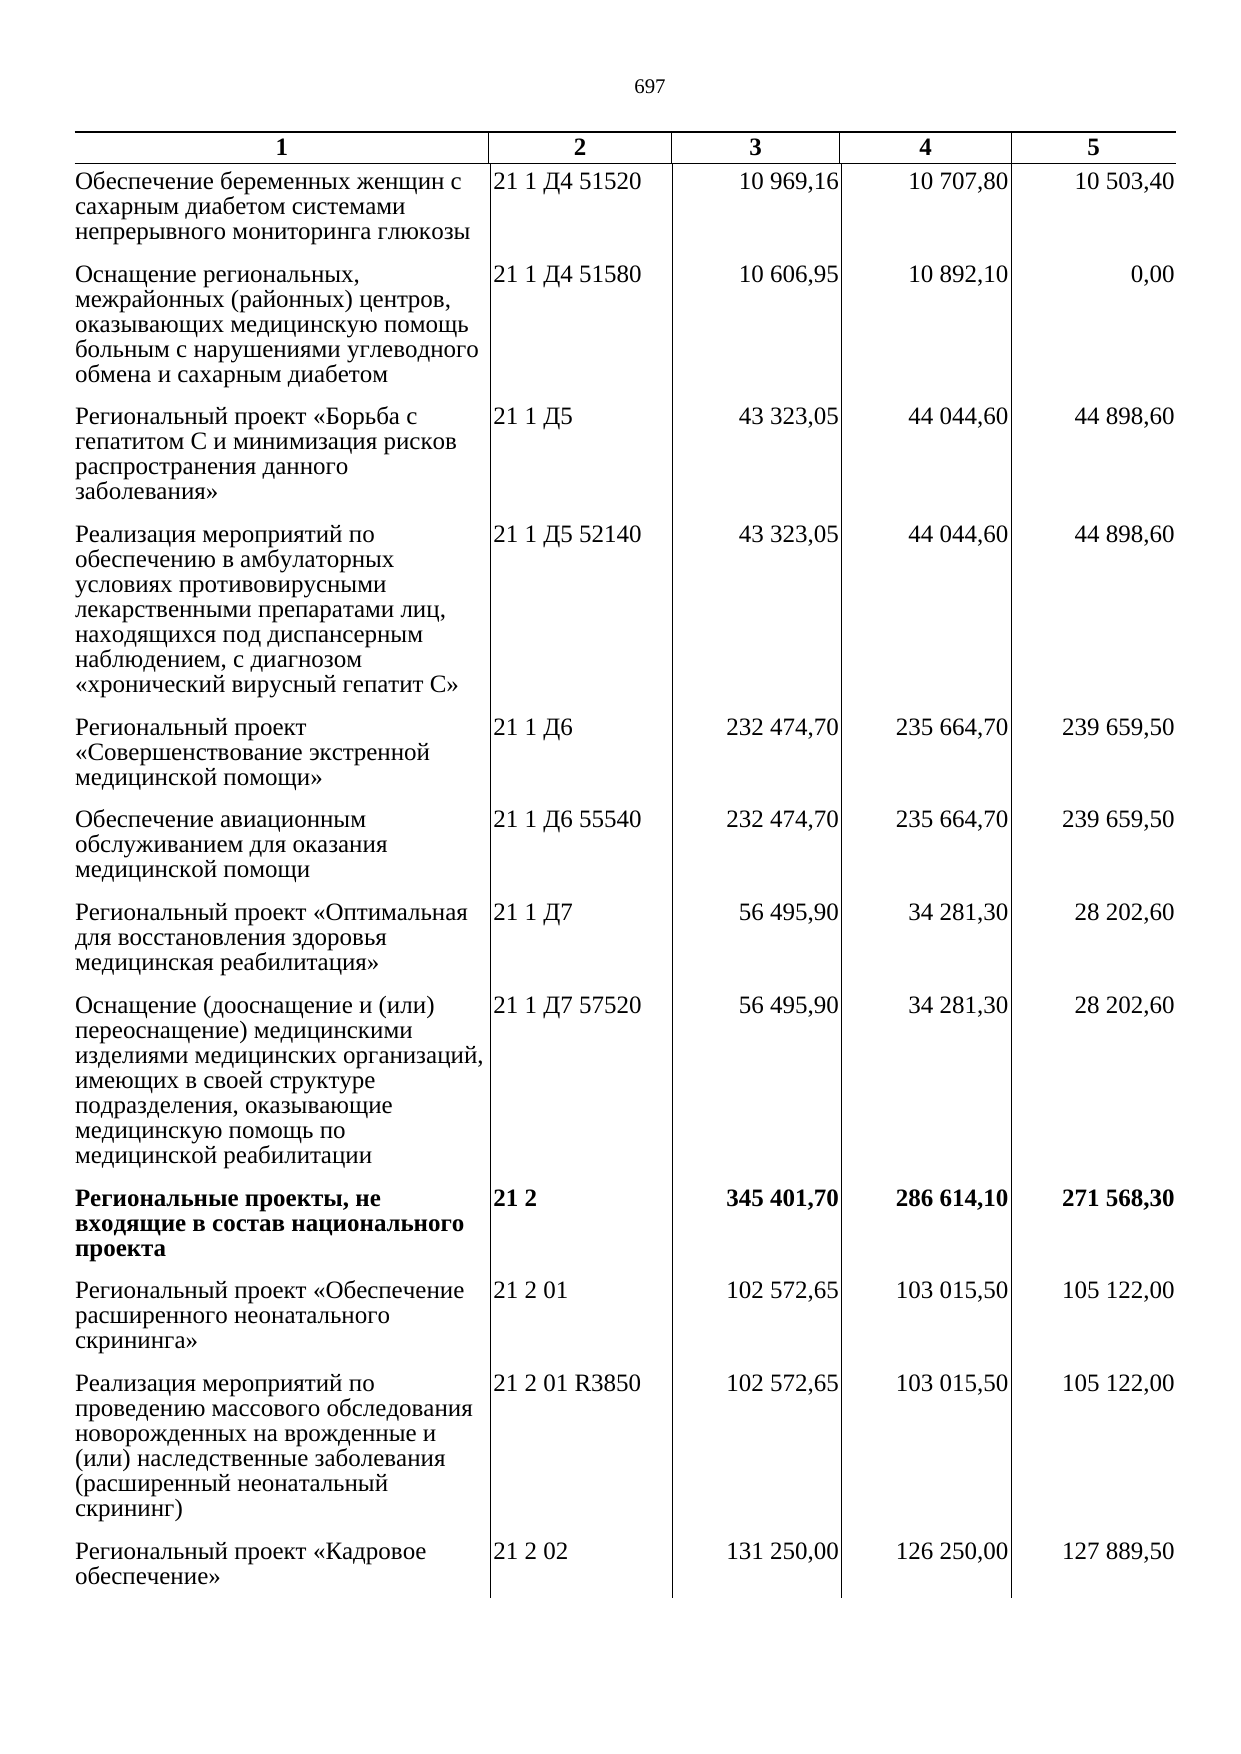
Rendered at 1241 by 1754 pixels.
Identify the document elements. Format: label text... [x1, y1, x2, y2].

table_cell 0,00 [1012, 253, 1177, 396]
table_cell 21 2 01 R3850 [491, 1363, 672, 1530]
table_cell 102 572,65 [673, 1270, 841, 1362]
table_cell 44 898,60 [1012, 514, 1177, 706]
table_cell 10 707,80 [842, 164, 1011, 253]
table_cell 131 250,00 [673, 1530, 841, 1598]
table_cell 21 1 Д4 51580 [491, 253, 672, 396]
table_cell 126 250,00 [842, 1530, 1011, 1598]
table_cell 10 503,40 [1012, 163, 1177, 253]
table_header 3 [672, 133, 839, 163]
table_cell Региональный проект «Оптимальная для восстановления здоровья медицинская реабилитация» [72, 892, 490, 984]
table_cell 28 202,60 [1012, 892, 1177, 984]
table_cell 239 659,50 [1012, 706, 1177, 799]
table_cell 21 1 Д6 55540 [491, 799, 672, 892]
table_cell Региональные проекты, не входящие в состав национального проекта [72, 1177, 490, 1270]
table_cell 21 2 [491, 1177, 672, 1270]
table_cell Оснащение региональных, межрайонных (районных) центров, оказывающих медицинскую помощь больным с нарушениями углеводного обмена и сахарным диабетом [72, 253, 490, 396]
table_cell 127 889,50 [1012, 1530, 1177, 1598]
table_cell 21 1 Д5 [491, 396, 672, 513]
table_cell 44 044,60 [842, 514, 1011, 706]
table_cell 21 1 Д4 51520 [491, 164, 672, 253]
table_cell 10 892,10 [842, 253, 1011, 396]
table_header 2 [489, 133, 671, 163]
table_cell 34 281,30 [842, 984, 1011, 1177]
table_cell 235 664,70 [842, 799, 1011, 892]
table_cell Региональный проект «Кадровое обеспечение» [72, 1530, 490, 1598]
table_cell Обеспечение авиационным обслуживанием для оказания медицинской помощи [72, 799, 490, 892]
table_cell 56 495,90 [673, 892, 841, 984]
table_cell Реализация мероприятий по обеспечению в амбулаторных условиях противовирусными лекарственными препаратами лиц, находящихся под диспансерным наблюдением, с диагнозом «хронический вирусный гепатит С» [72, 514, 490, 706]
table_cell Региональный проект «Совершенствование экстренной медицинской помощи» [72, 706, 490, 799]
table_cell Обеспечение беременных женщин с сахарным диабетом системами непрерывного мониторинга глюкозы [72, 163, 490, 253]
table_cell 21 2 01 [491, 1270, 672, 1362]
table_header 4 [840, 133, 1011, 163]
table_cell 102 572,65 [673, 1363, 841, 1530]
table_cell 34 281,30 [842, 892, 1011, 984]
table_cell 105 122,00 [1012, 1270, 1177, 1362]
table_cell Региональный проект «Борьба с гепатитом C и минимизация рисков распространения данного заболевания» [72, 396, 490, 513]
table_cell 21 2 02 [491, 1530, 672, 1598]
table_cell 21 1 Д7 57520 [491, 984, 672, 1177]
table_cell 232 474,70 [673, 799, 841, 892]
table_cell 43 323,05 [673, 396, 841, 513]
table_cell 239 659,50 [1012, 799, 1177, 892]
table_cell 286 614,10 [842, 1177, 1011, 1270]
table_cell Региональный проект «Обеспечение расширенного неонатального скрининга» [72, 1270, 490, 1362]
table_cell 43 323,05 [673, 514, 841, 706]
table_header 5 [1012, 133, 1176, 163]
table_cell 345 401,70 [673, 1177, 841, 1270]
table_cell 271 568,30 [1012, 1177, 1177, 1270]
table_cell 56 495,90 [673, 984, 841, 1177]
table_cell 232 474,70 [673, 706, 841, 799]
table_cell Оснащение (дооснащение и (или) переоснащение) медицинскими изделиями медицинских организаций, имеющих в своей структуре подразделения, оказывающие медицинскую помощь по медицинской реабилитации [72, 984, 490, 1177]
table_cell 103 015,50 [842, 1363, 1011, 1530]
table_cell 21 1 Д5 52140 [491, 514, 672, 706]
table_cell Реализация мероприятий по проведению массового обследования новорожденных на врожденные и (или) наследственные заболевания (расширенный неонатальный скрининг) [72, 1363, 490, 1530]
table_cell 103 015,50 [842, 1270, 1011, 1362]
table_cell 28 202,60 [1012, 984, 1177, 1177]
table_cell 44 044,60 [842, 396, 1011, 513]
table_cell 10 606,95 [673, 253, 841, 396]
table_cell 21 1 Д7 [491, 892, 672, 984]
table_cell 235 664,70 [842, 706, 1011, 799]
table_header 1 [75, 133, 488, 163]
table_cell 21 1 Д6 [491, 706, 672, 799]
table_cell 44 898,60 [1012, 396, 1177, 513]
table_cell 105 122,00 [1012, 1363, 1177, 1530]
table_cell 10 969,16 [673, 164, 841, 253]
